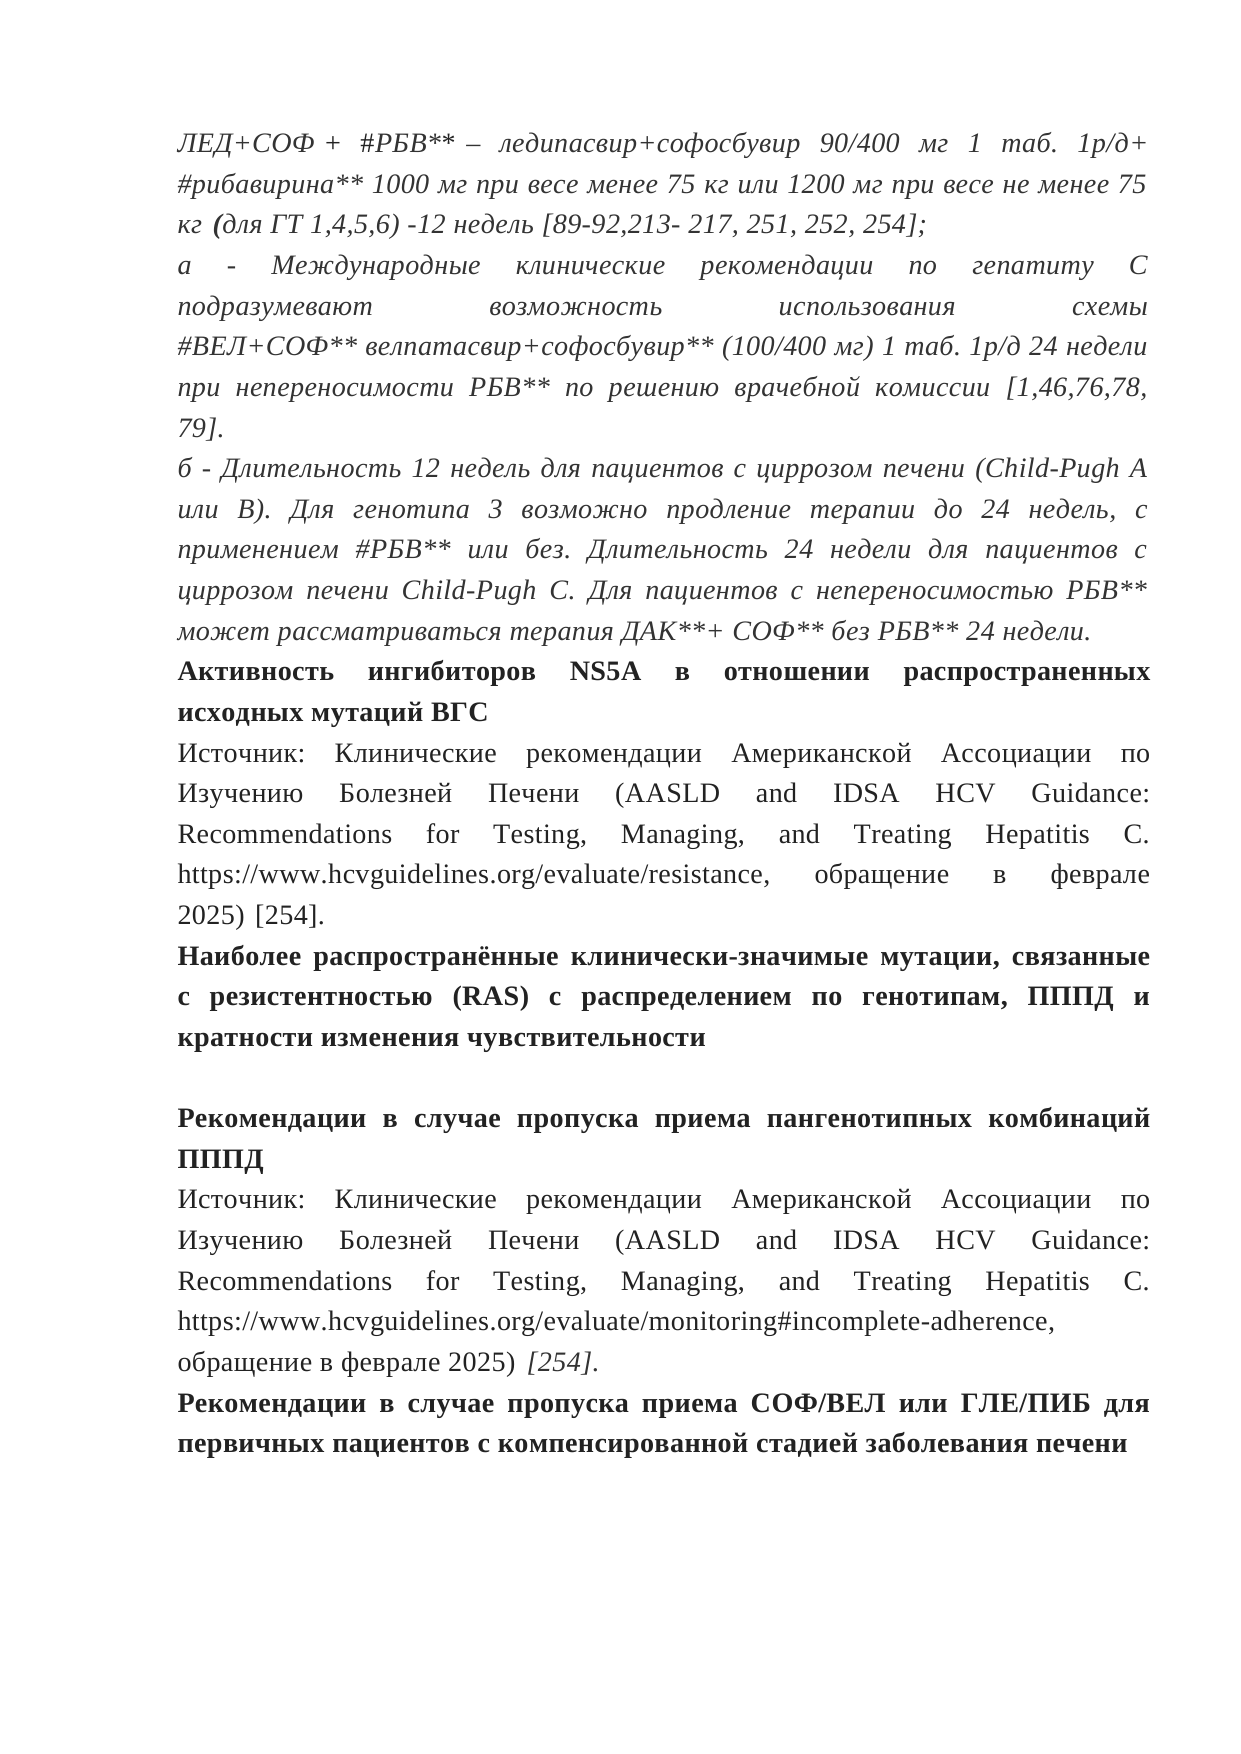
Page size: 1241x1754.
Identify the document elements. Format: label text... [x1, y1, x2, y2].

text Рекомендации в случае пропуска приема СОФ/ВЕЛ или ГЛЕ/ПИБ для первичных пациентов с компенсированной стадией заболевания печени [177, 1377, 1152, 1459]
text а - Международные клинические рекомендации по гепатиту С подразумевают возможность использования схемы #ВЕЛ+СОФ** велпатасвир+софосбувир** (100/400 мг) 1 таб. 1р/д 24 недели при непереносимости РБВ** по решению врачебной комиссии [1,46,76,78, 79]. [177, 240, 1152, 443]
text б - Длительность 12 недель для пациентов с циррозом печени (Child-Pugh А или В). Для генотипа 3 возможно продление терапии до 24 недель, с применением #РБВ** или без. Длительность 24 недели для пациентов с циррозом печени Child-Pugh С. Для пациентов с непереносимостью РБВ** может рассматриваться терапия ДАК**+ СОФ** без РБВ** 24 недели. [177, 443, 1152, 646]
text Источник: Клинические рекомендации Американской Ассоциации по Изучению Болезней Печени (AASLD and IDSA HCV Guidance: Recommendations for Testing, Managing, and Treating Hepatitis C. https://www.hcvguidelines.org/evaluate/monitoring#incomplete-adherence, обращение в феврале 2025) [254]. [177, 1174, 1152, 1377]
text Наиболее распространённые клинически-значимые мутации, связанные с резистентностью (RAS) с распределением по генотипам, ПППД и кратности изменения чувствительности [177, 931, 1152, 1052]
text Рекомендации в случае пропуска приема пангенотипных комбинаций ПППД [177, 1093, 1152, 1174]
text Активность ингибиторов NS5A в отношении распространенных исходных мутаций ВГС [177, 646, 1152, 727]
text Источник: Клинические рекомендации Американской Ассоциации по Изучению Болезней Печени (AASLD and IDSA HCV Guidance: Recommendations for Testing, Managing, and Treating Hepatitis C. https://www.hcvguidelines.org/evaluate/resistance, обращение в феврале 2025) [254]. [177, 727, 1152, 931]
text ЛЕД+СОФ + #РБВ** – ледипасвир+софосбувир 90/400 мг 1 таб. 1р/д+ #рибавирина** 1000 мг при весе менее 75 кг или 1200 мг при весе не менее 75 кг (для ГТ 1,4,5,6) -12 недель [89-92,213- 217, 251, 252, 254]; [177, 118, 1152, 240]
